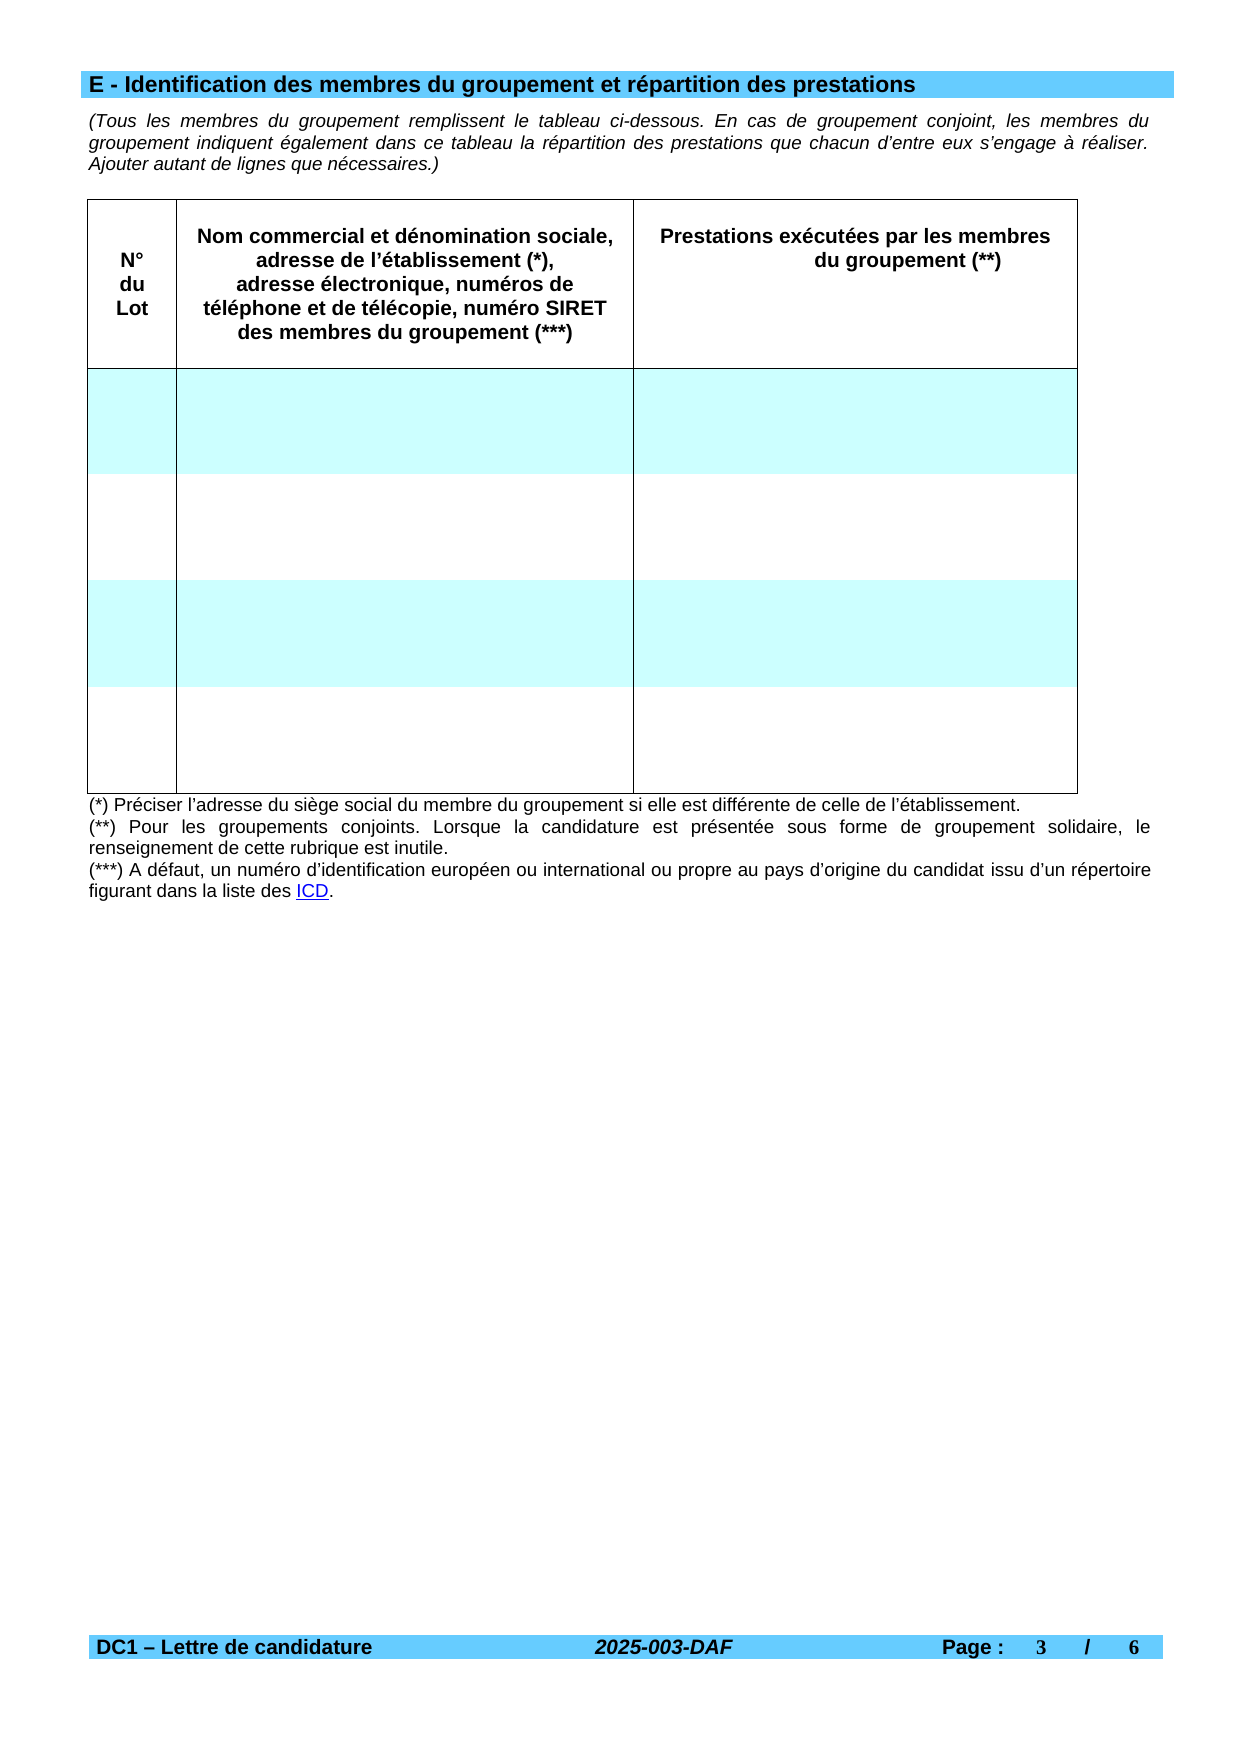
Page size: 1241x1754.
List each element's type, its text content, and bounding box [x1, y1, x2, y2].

text (**) Pour les groupements conjoints. Lorsque la candidature est présentée sous forme de groupement solidaire, le renseignement de cette rubrique est inutile. [89, 816, 1152, 859]
table_cell [634, 580, 1077, 687]
table_cell [634, 687, 1077, 793]
text (*) Préciser l’adresse du siège social du membre du groupement si elle est différente de celle de l’établissement. [89, 794, 1152, 816]
table_header Prestations exécutées par les membres du groupement (**) [634, 200, 1077, 367]
table_cell [177, 687, 633, 793]
table_cell [88, 687, 176, 793]
table_cell [634, 474, 1077, 580]
table_cell [634, 369, 1077, 474]
table_cell [177, 580, 633, 687]
table_header Nom commercial et dénomination sociale, adresse de l’établissement (*), adresse électronique, numéros de téléphone et de télécopie, numéro SIRET des membres du groupement (***) [177, 200, 633, 367]
table_cell [88, 580, 176, 687]
text (Tous les membres du groupement remplissent le tableau ci-dessous. En cas de groupement conjoint, les membres du groupement indiquent également dans ce tableau la répartition des prestations que chacun d’entre eux s’engage à réaliser. Ajouter autant de lignes que nécessaires.) [89, 110, 1152, 175]
table_cell [177, 369, 633, 474]
table_cell [177, 474, 633, 580]
table_cell [88, 474, 176, 580]
table_cell [88, 369, 176, 474]
table_header N° du Lot [88, 200, 176, 367]
table_header E - Identification des membres du groupement et répartition des prestations [81, 71, 1174, 98]
text (***) A défaut, un numéro d’identification européen ou international ou propre au pays d’origine du candidat issu d’un répertoire figurant dans la liste des ICD. [89, 859, 1152, 902]
